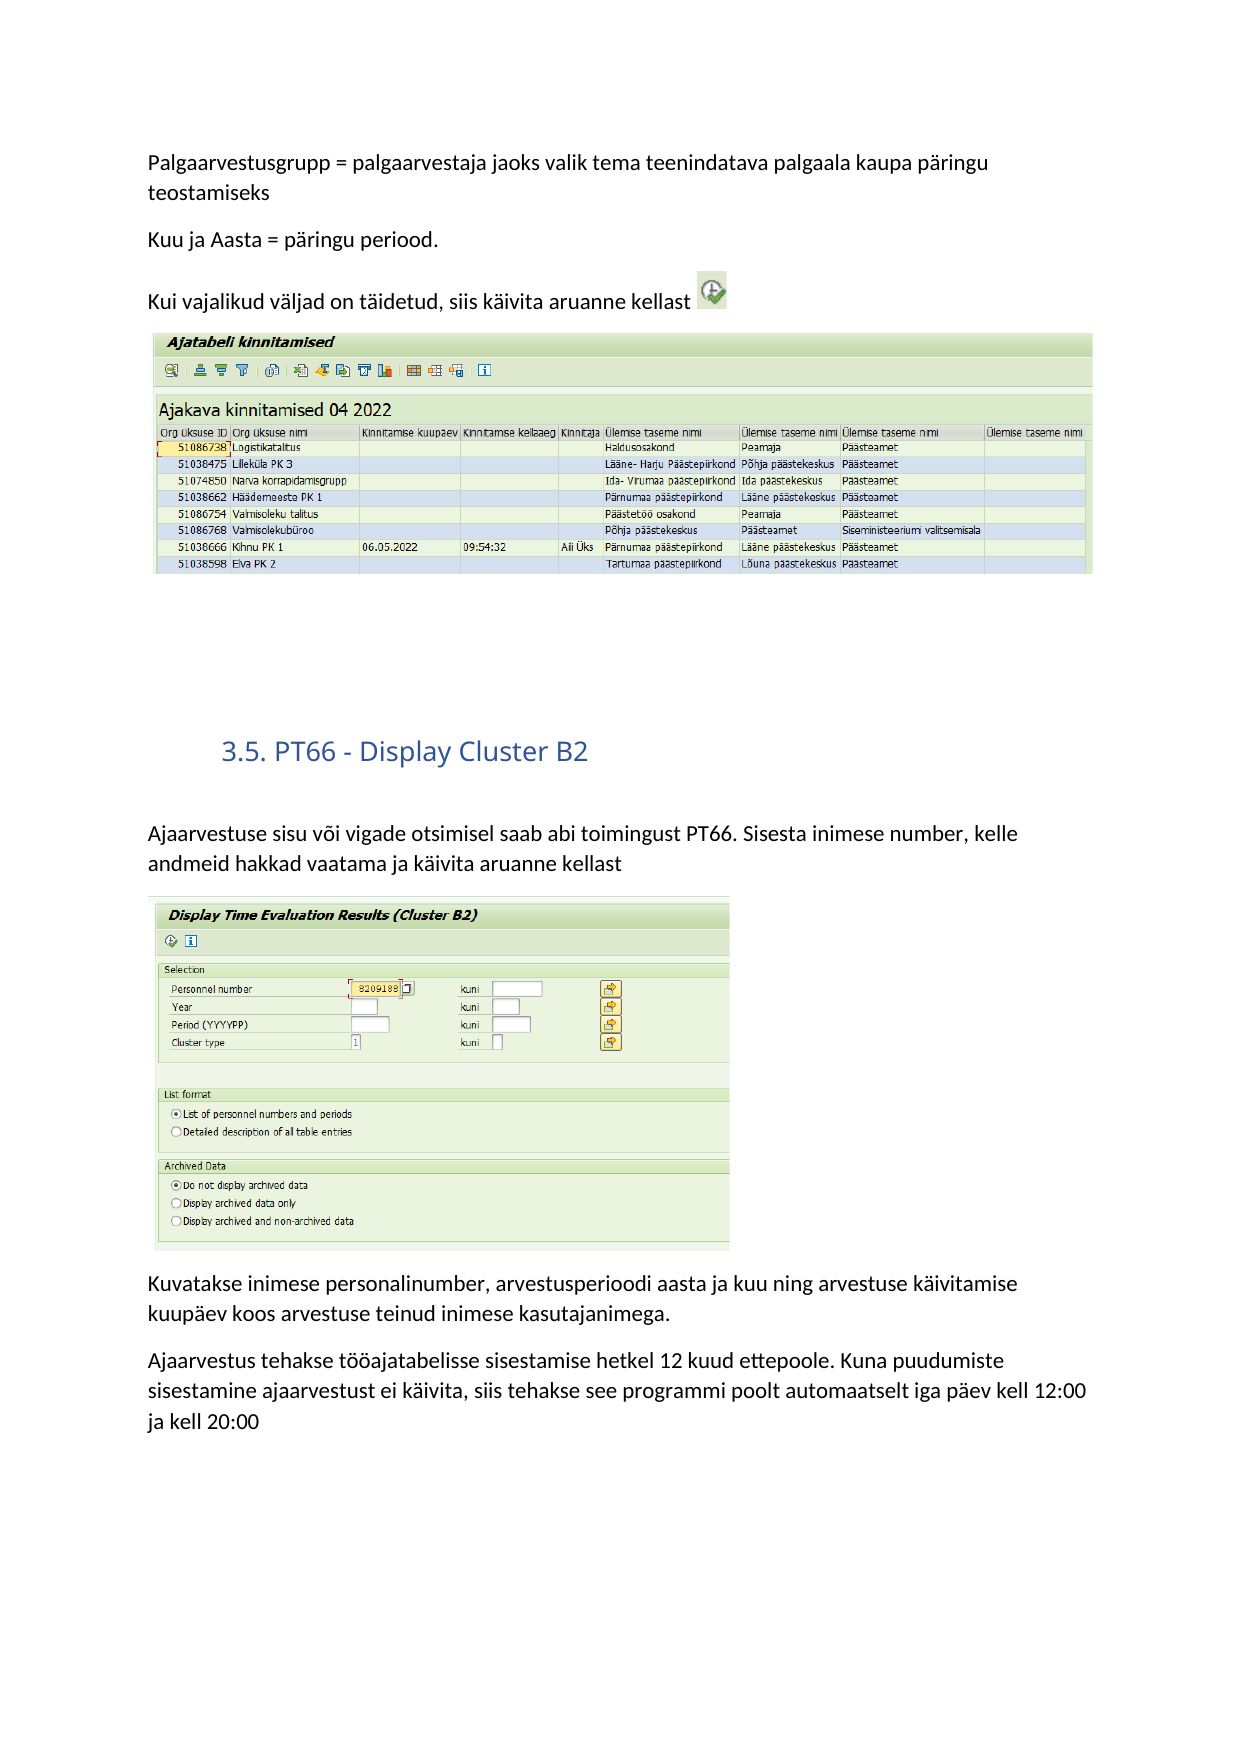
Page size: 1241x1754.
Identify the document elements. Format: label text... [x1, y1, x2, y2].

text Kuu ja Aasta = päringu periood. [148, 225, 1093, 253]
text Palgaarvestusgrupp = palgaarvestaja jaoks valik tema teenindatava palgaala kaupa päringu teostamiseks [148, 148, 1093, 206]
text Ajaarvestus tehakse tööajatabelisse sisestamise hetkel 12 kuud ettepoole. Kuna puudumiste sisestamine ajaarvestust ei käivita, siis tehakse see programmi poolt automaatselt iga päev kell 12:00 ja kell 20:00 [148, 1346, 1093, 1435]
picture [697, 271, 727, 309]
text Ajaarvestuse sisu või vigade otsimisel saab abi toimingust PT66. Sisesta inimese number, kelle andmeid hakkad vaatama ja käivita aruanne kellast [148, 819, 1093, 877]
picture [147, 896, 730, 1251]
subtitle 3.5. PT66 - Display Cluster B2 [148, 733, 1093, 769]
text Kui vajalikud väljad on täidetud, siis käivita aruanne kellast [148, 272, 1093, 315]
picture [147, 333, 1093, 574]
text Kuvatakse inimese personalinumber, arvestusperioodi aasta ja kuu ning arvestuse käivitamise kuupäev koos arvestuse teinud inimese kasutajanimega. [148, 1269, 1093, 1327]
